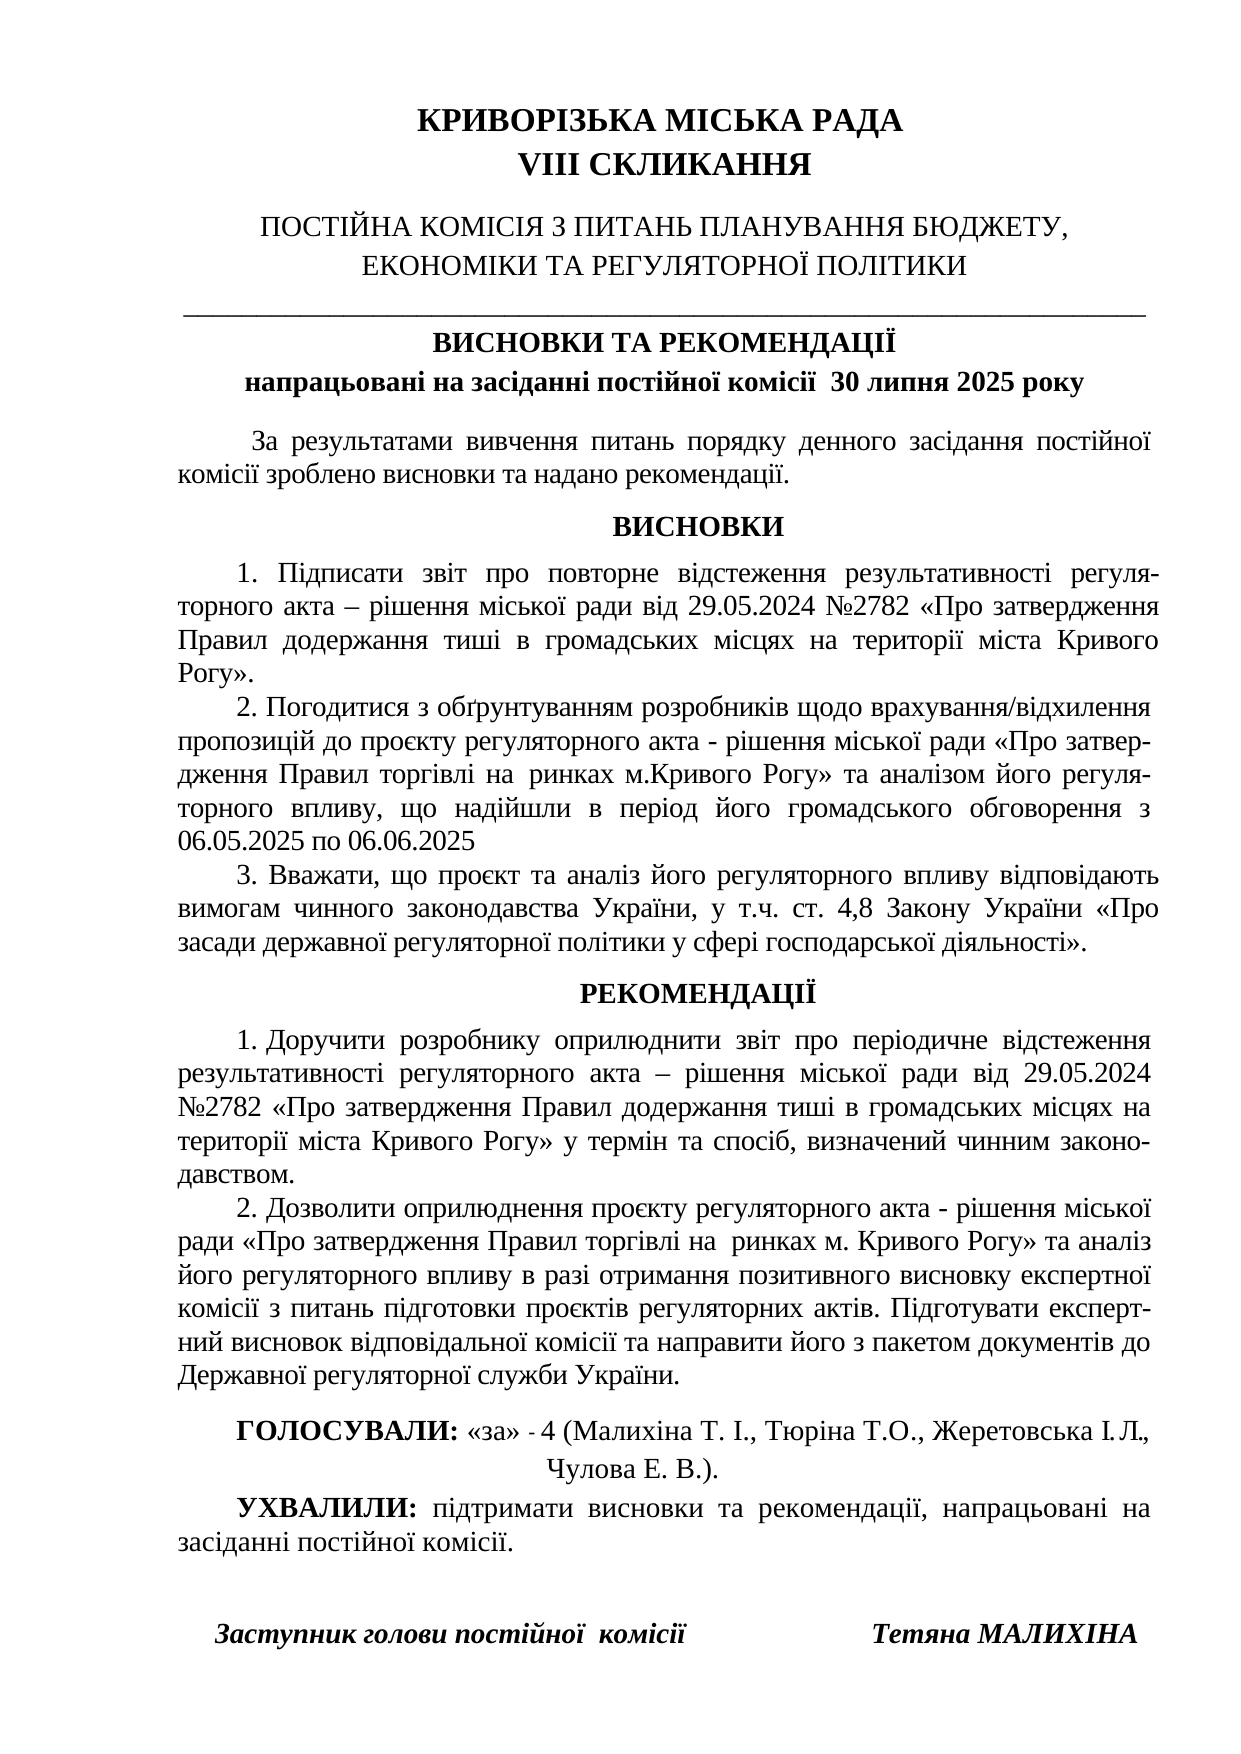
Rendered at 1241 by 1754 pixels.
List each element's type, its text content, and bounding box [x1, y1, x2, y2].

list 2. Погодитися з обґрунтуванням розробників щодо врахування/відхилення пропозицій до проєкту регуляторного акта - рішення міської ради «Про затвер-дження Правил торгівлі на ринках м.Кривого Рогу» та аналізом його регуля-торного впливу, що надійшли в період його громадського обговорення з 06.05.2025 по 06.06.2025 [177, 689, 1152, 857]
list 3. Вважати, що проєкт та аналіз його регуляторного впливу відповідають вимогам чинного законодавства України, у т.ч. ст. 4,8 Закону України «Про засади державної регуляторної політики у сфері господарської діяльності». [177, 857, 1160, 957]
list РЕКОМЕНДАЦІЇ [177, 977, 1160, 1010]
text ГОЛОСУВАЛИ: «за» - 4 (Малихіна Т. І., Тюріна Т.О., Жеретовська І. Л., Чулова Е. В.). [236, 1413, 1152, 1485]
text УХВАЛИЛИ: підтримати висновки та рекомендації, напрацьовані на засіданні постійної комісії. [177, 1490, 1152, 1557]
text напрацьовані на засіданні постійної комісії 30 липня 2025 року [177, 364, 1152, 397]
text Заступник голови постійної комісії Тетяна МАЛИХІНА [215, 1616, 1152, 1649]
list ВИСНОВКИ [177, 509, 1160, 543]
text КРИВОРІЗЬКА МІСЬКА РАДА VІІІ СКЛИКАННЯ [177, 101, 1152, 183]
list Доручити розробнику оприлюднити звіт про періодичне відстеження результативності регуляторного акта – рішення міської ради від 29.05.2024 №2782 «Про затвердження Правил додержання тиші в громадських місцях на території міста Кривого Рогу» у термін та спосіб, визначений чинним законо-давством. [177, 1022, 1152, 1190]
text __________________________________________________________________ [177, 287, 1152, 320]
list 1. Підписати звіт про повторне відстеження результативності регуля-торного акта – рішення міської ради від 29.05.2024 №2782 «Про затвердження Правил додержання тиші в громадських місцях на території міста Кривого Рогу». [177, 555, 1160, 689]
list Дозволити оприлюднення проєкту регуляторного акта - рішення міської ради «Про затвердження Правил торгівлі на ринках м. Кривого Рогу» та аналіз його регуляторного впливу в разі отримання позитивного висновку експертної комісії з питань підготовки проєктів регуляторних актів. Підготувати експерт-ний висновок відповідальної комісії та направити його з пакетом документів до Державної регуляторної служби України. [177, 1190, 1152, 1391]
subtitle ВИСНОВКИ ТА РЕКОМЕНДАЦІЇ [177, 325, 1152, 359]
list За результатами вивчення питань порядку денного засідання постійної комісії зроблено висновки та надано рекомендації. [177, 423, 1152, 490]
text ПОСТІЙНА КОМІСІЯ З ПИТАНЬ ПЛАНУВАННЯ БЮДЖЕТУ, ЕКОНОМІКИ ТА РЕГУЛЯТОРНОЇ ПОЛІТИКИ [177, 209, 1152, 282]
